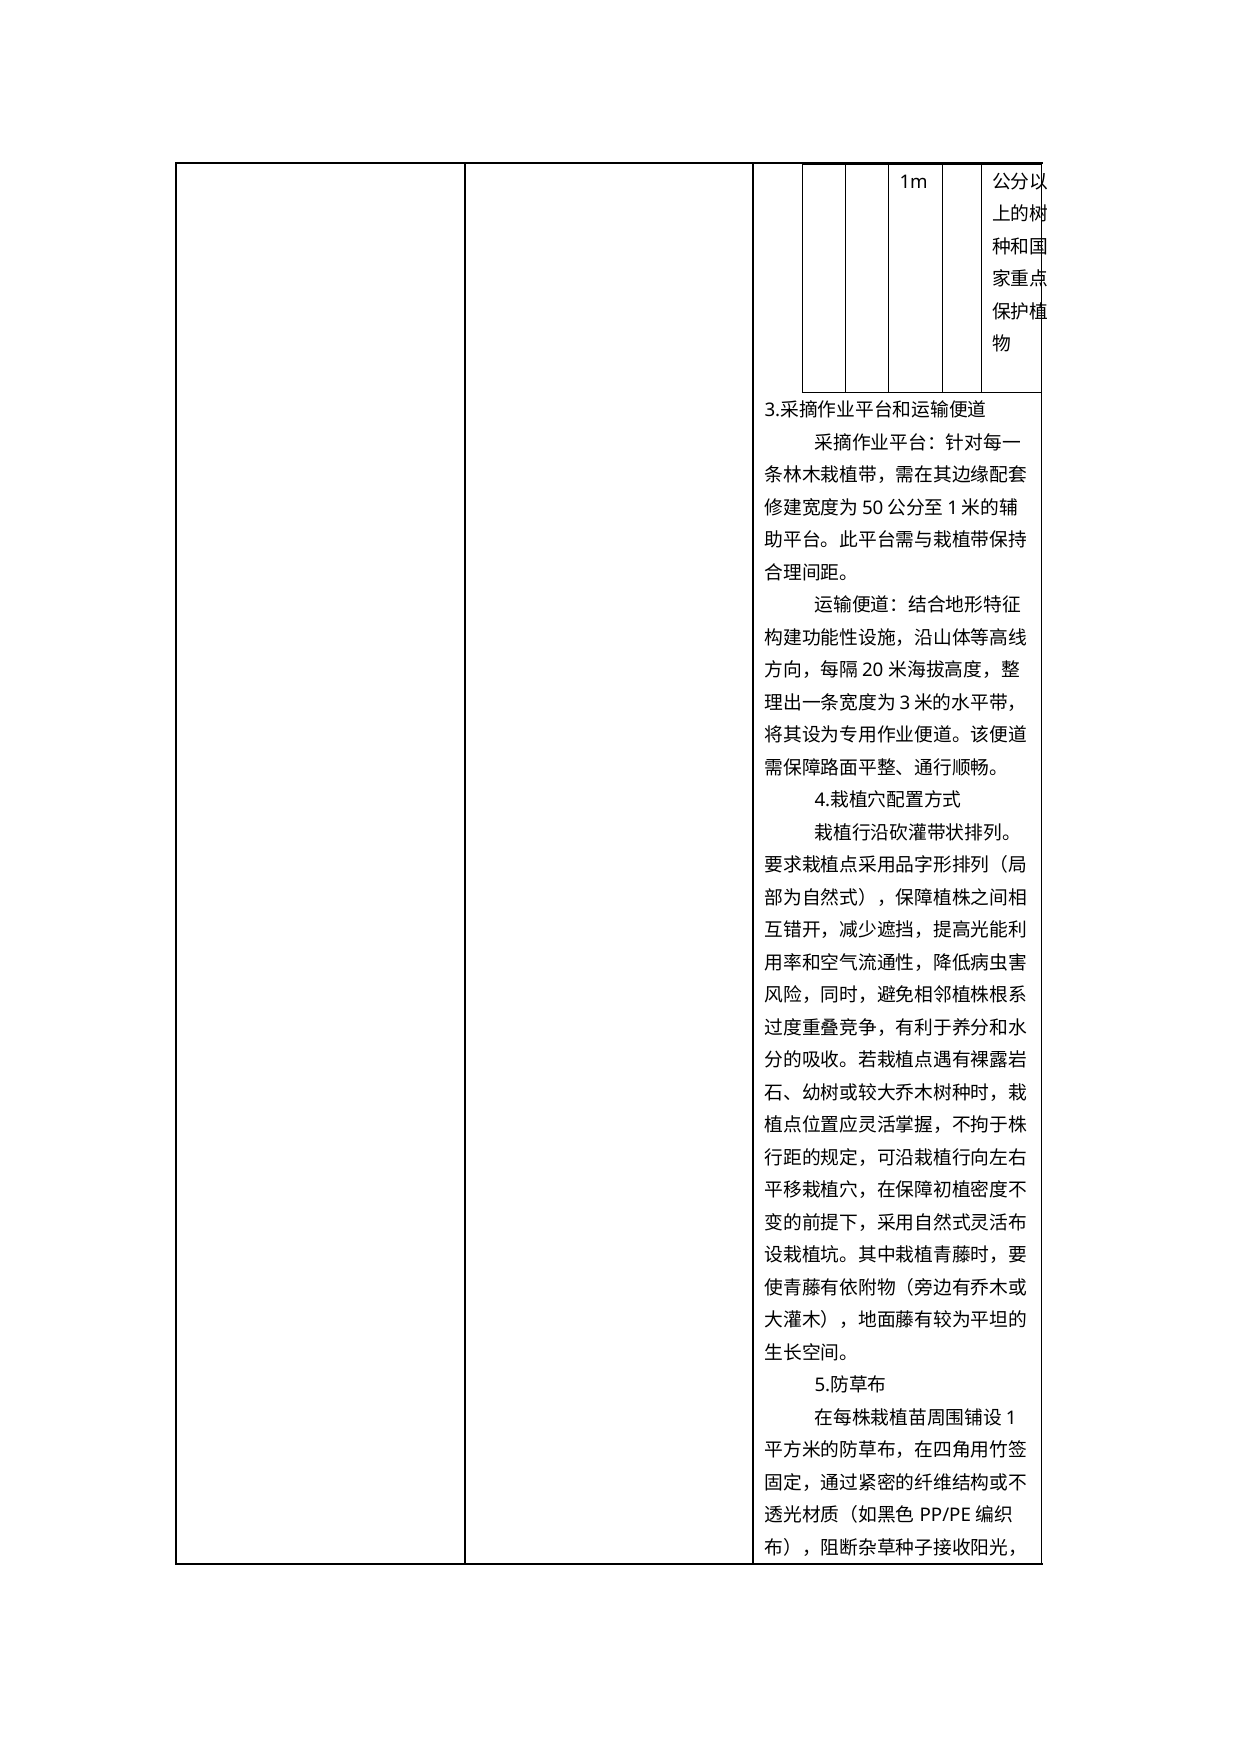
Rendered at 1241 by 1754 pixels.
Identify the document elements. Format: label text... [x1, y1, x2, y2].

table_cell ★ [466, 164, 752, 1563]
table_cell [754, 164, 1041, 1563]
table_cell 3 [177, 164, 464, 1563]
